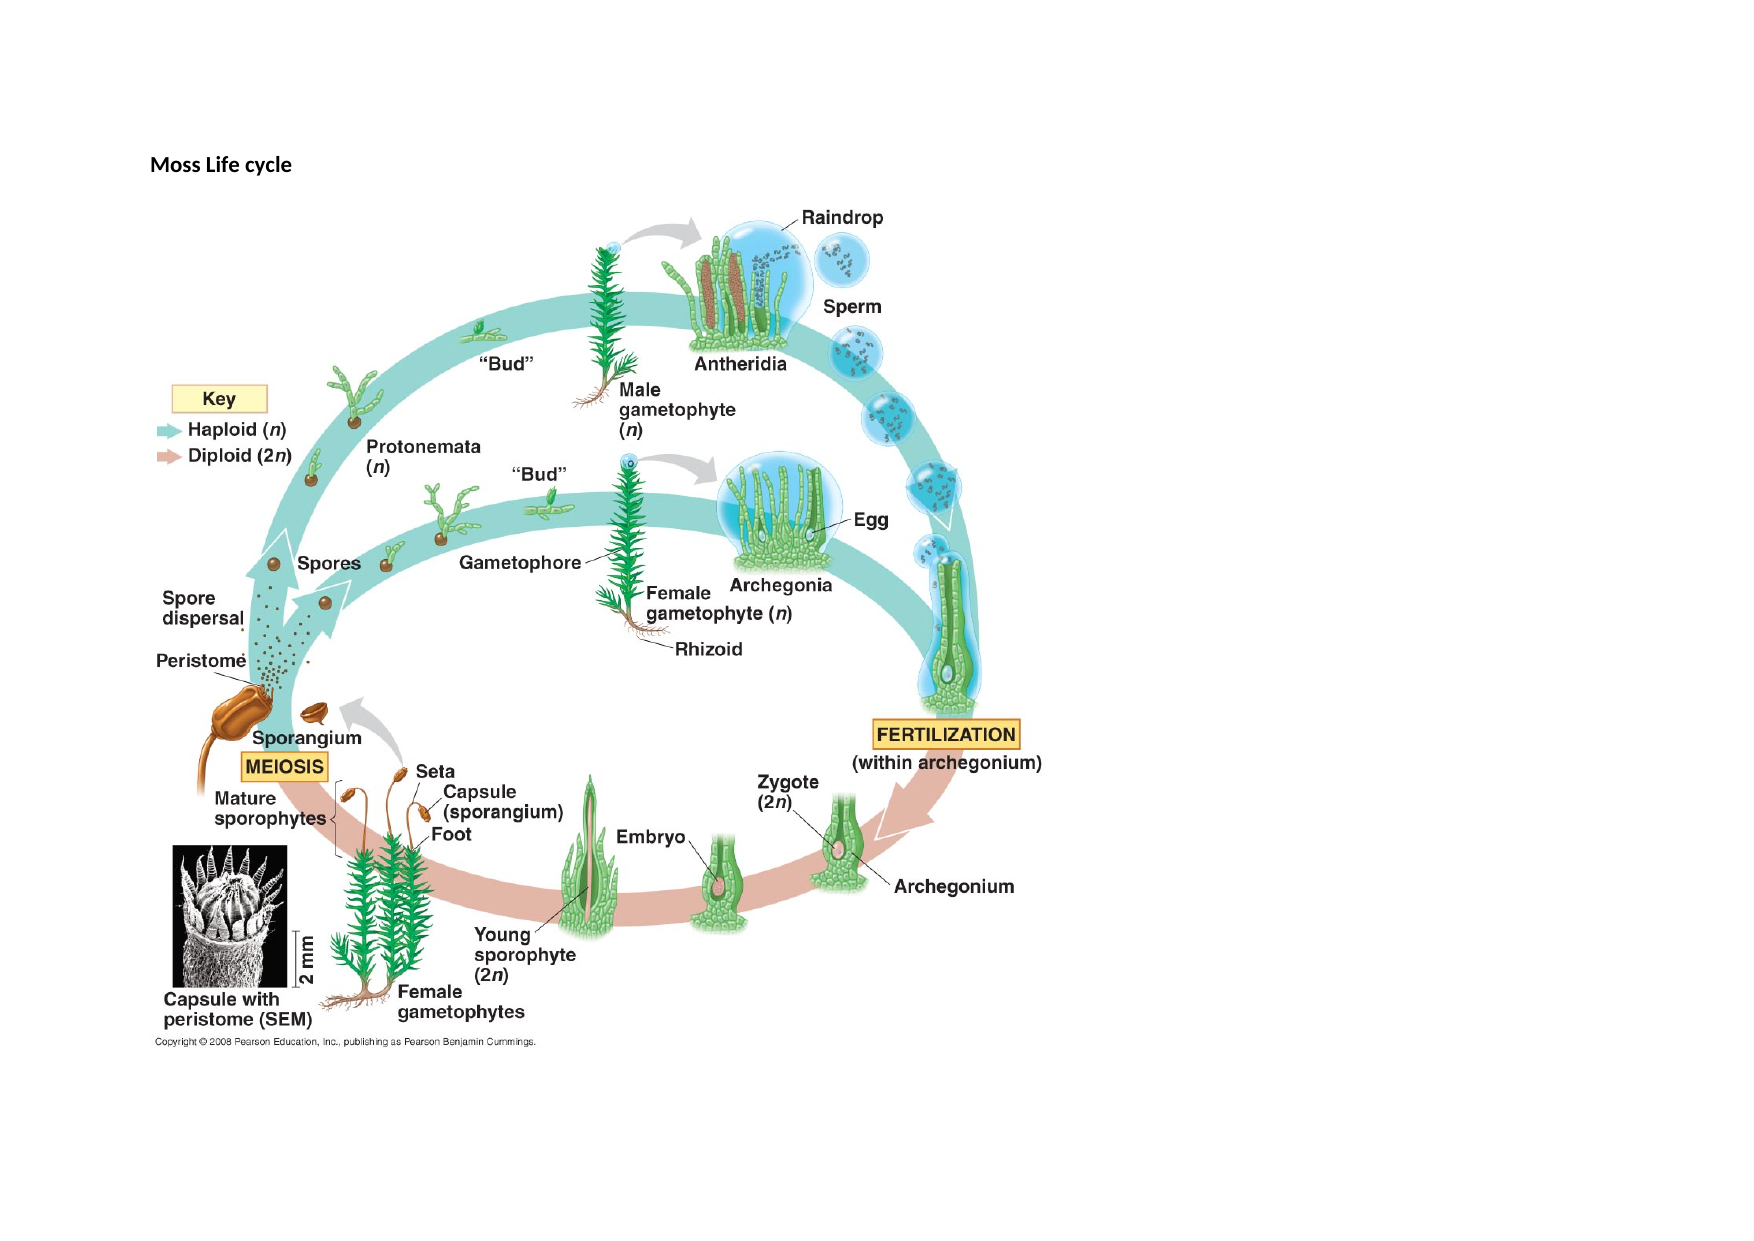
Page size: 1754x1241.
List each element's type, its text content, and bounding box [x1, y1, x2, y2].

picture [150, 203, 1048, 1054]
text Moss Life cycle [150, 150, 1604, 178]
